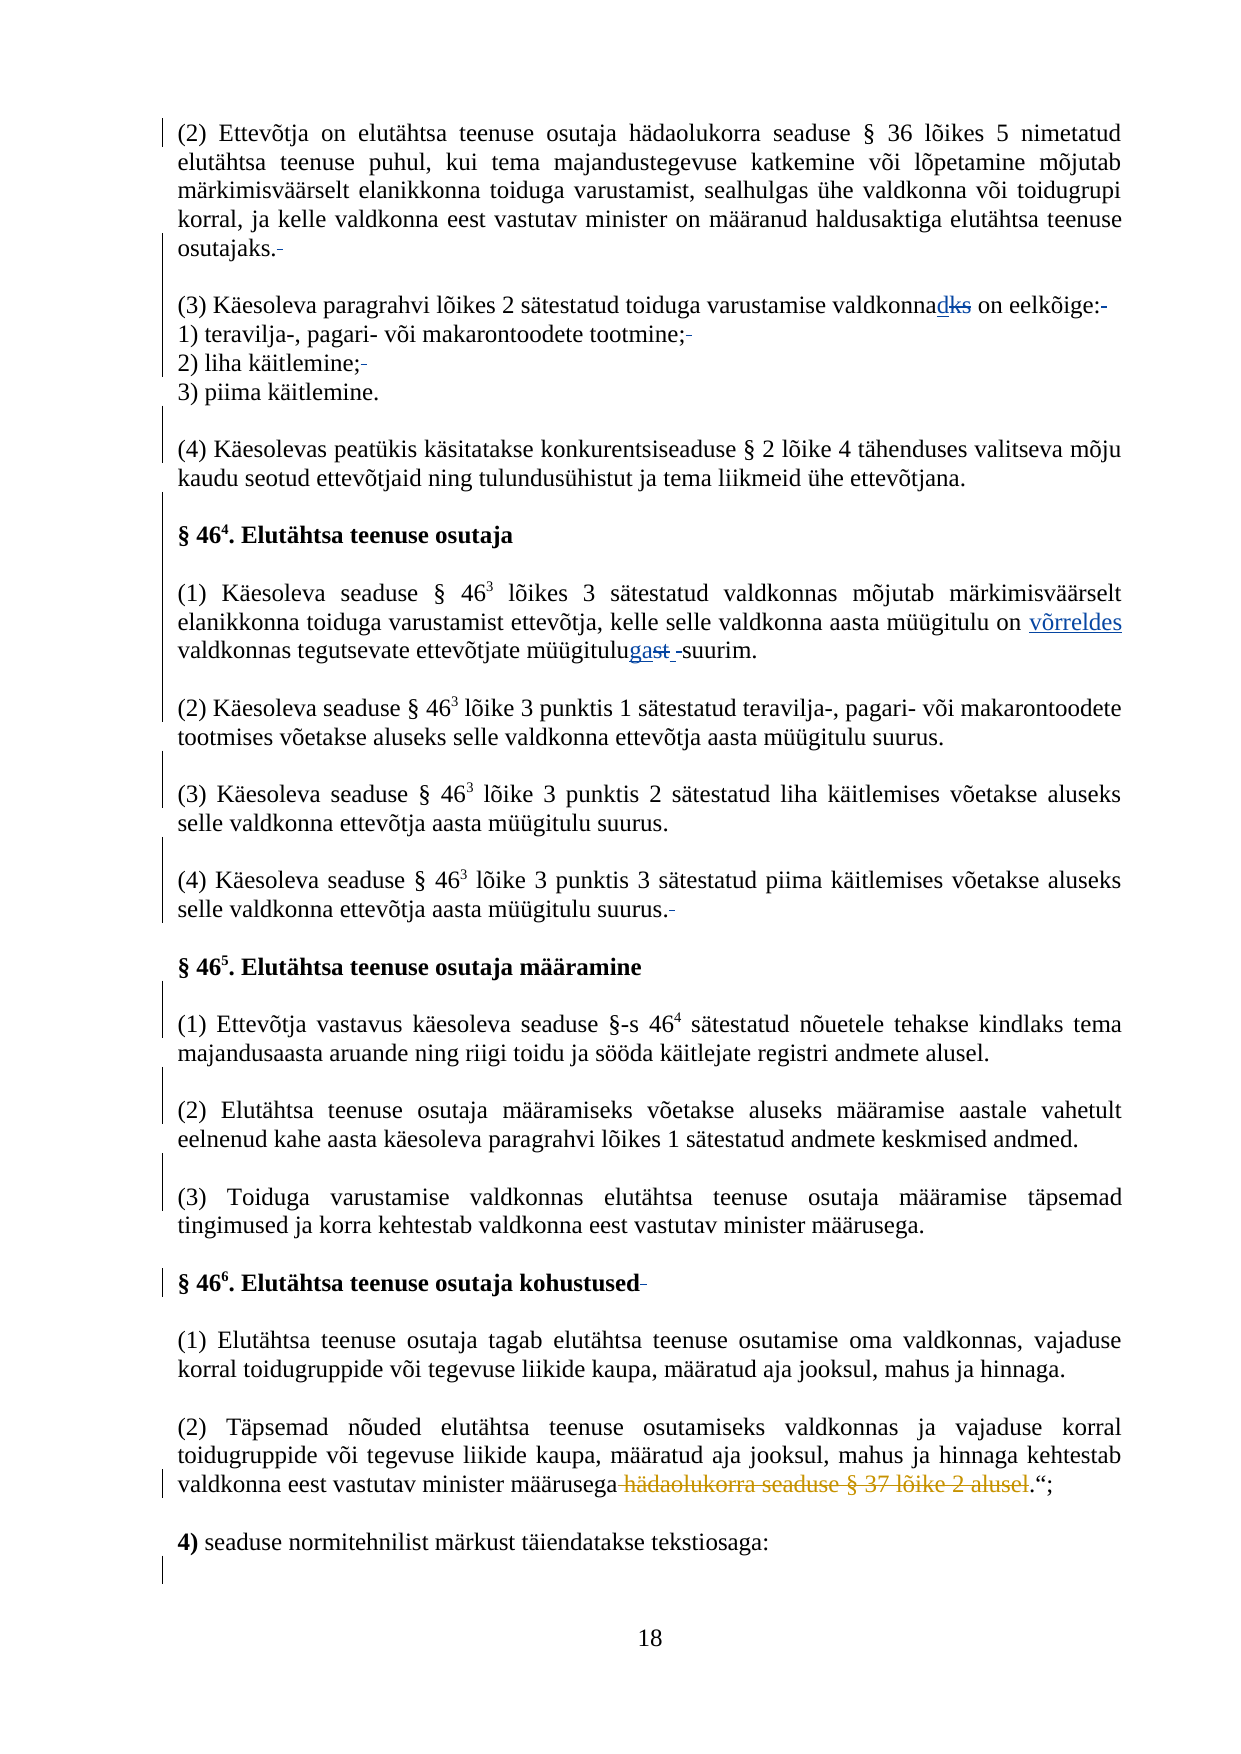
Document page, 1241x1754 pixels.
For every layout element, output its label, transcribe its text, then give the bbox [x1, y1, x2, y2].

text 3) piima käitlemine. [177, 377, 1122, 406]
text (1) Ettevõtja vastavus käesoleva seaduse §-s 464 sätestatud nõuetele tehakse kindlaks tema majandusaasta aruande ning riigi toidu ja sööda käitlejate registri andmete alusel. [177, 1009, 1122, 1067]
text (2) Ettevõtja on elutähtsa teenuse osutaja hädaolukorra seaduse § 36 lõikes 5 nimetatud elutähtsa teenuse puhul, kui tema majandustegevuse katkemine või lõpetamine mõjutab märkimisväärselt elanikkonna toiduga varustamist, sealhulgas ühe valdkonna või toidugrupi korral, ja kelle valdkonna eest vastutav minister on määranud haldusaktiga elutähtsa teenuse osutajaks. [177, 118, 1122, 262]
text (3) Käesoleva seaduse § 463 lõike 3 punktis 2 sätestatud liha käitlemises võetakse aluseks selle valdkonna ettevõtja aasta müügitulu suurus. [177, 779, 1122, 837]
text (3) Toiduga varustamise valdkonnas elutähtsa teenuse osutaja määramise täpsemad tingimused ja korra kehtestab valdkonna eest vastutav minister määrusega. [177, 1182, 1122, 1239]
text § 465. Elutähtsa teenuse osutaja määramine [177, 952, 1122, 981]
text (1) Käesoleva seaduse § 463 lõikes 3 sätestatud valdkonnas mõjutab märkimisväärselt elanikkonna toiduga varustamist ettevõtja, kelle selle valdkonna aasta müügitulu on valdkonnas tegutsevate ettevõtjate müügitulusuurim. [177, 578, 1122, 664]
text (4) Käesolevas peatükis käsitatakse konkurentsiseaduse § 2 lõike 4 tähenduses valitseva mõju kaudu seotud ettevõtjaid ning tulundusühistut ja tema liikmeid ühe ettevõtjana. [177, 434, 1122, 492]
text (2) Täpsemad nõuded elutähtsa teenuse osutamiseks valdkonnas ja vajaduse korral toidugruppide või tegevuse liikide kaupa, määratud aja jooksul, mahus ja hinnaga kehtestab valdkonna eest vastutav minister määrusega.“; [177, 1412, 1122, 1498]
text (2) Käesoleva seaduse § 463 lõike 3 punktis 1 sätestatud teravilja-, pagari- või makarontoodete tootmises võetakse aluseks selle valdkonna ettevõtja aasta müügitulu suurus. [177, 693, 1122, 751]
text § 464. Elutähtsa teenuse osutaja [177, 521, 1122, 549]
text 4) seaduse normitehnilist märkust täiendatakse tekstiosaga: [177, 1527, 1122, 1556]
text (3) Käesoleva paragrahvi lõikes 2 sätestatud toiduga varustamise valdkonna on eelkõige: [177, 291, 1122, 319]
text (2) Elutähtsa teenuse osutaja määramiseks võetakse aluseks määramise aastale vahetult eelnenud kahe aasta käesoleva paragrahvi lõikes 1 sätestatud andmete keskmised andmed. [177, 1096, 1122, 1153]
text § 466. Elutähtsa teenuse osutaja kohustused [177, 1268, 1122, 1297]
text (4) Käesoleva seaduse § 463 lõike 3 punktis 3 sätestatud piima käitlemises võetakse aluseks selle valdkonna ettevõtja aasta müügitulu suurus. [177, 866, 1122, 923]
text 1) teravilja-, pagari- või makarontoodete tootmine; [177, 319, 1122, 348]
text 2) liha käitlemine; [177, 348, 1122, 377]
text (1) Elutähtsa teenuse osutaja tagab elutähtsa teenuse osutamise oma valdkonnas, vajaduse korral toidugruppide või tegevuse liikide kaupa, määratud aja jooksul, mahus ja hinnaga. [177, 1326, 1122, 1383]
